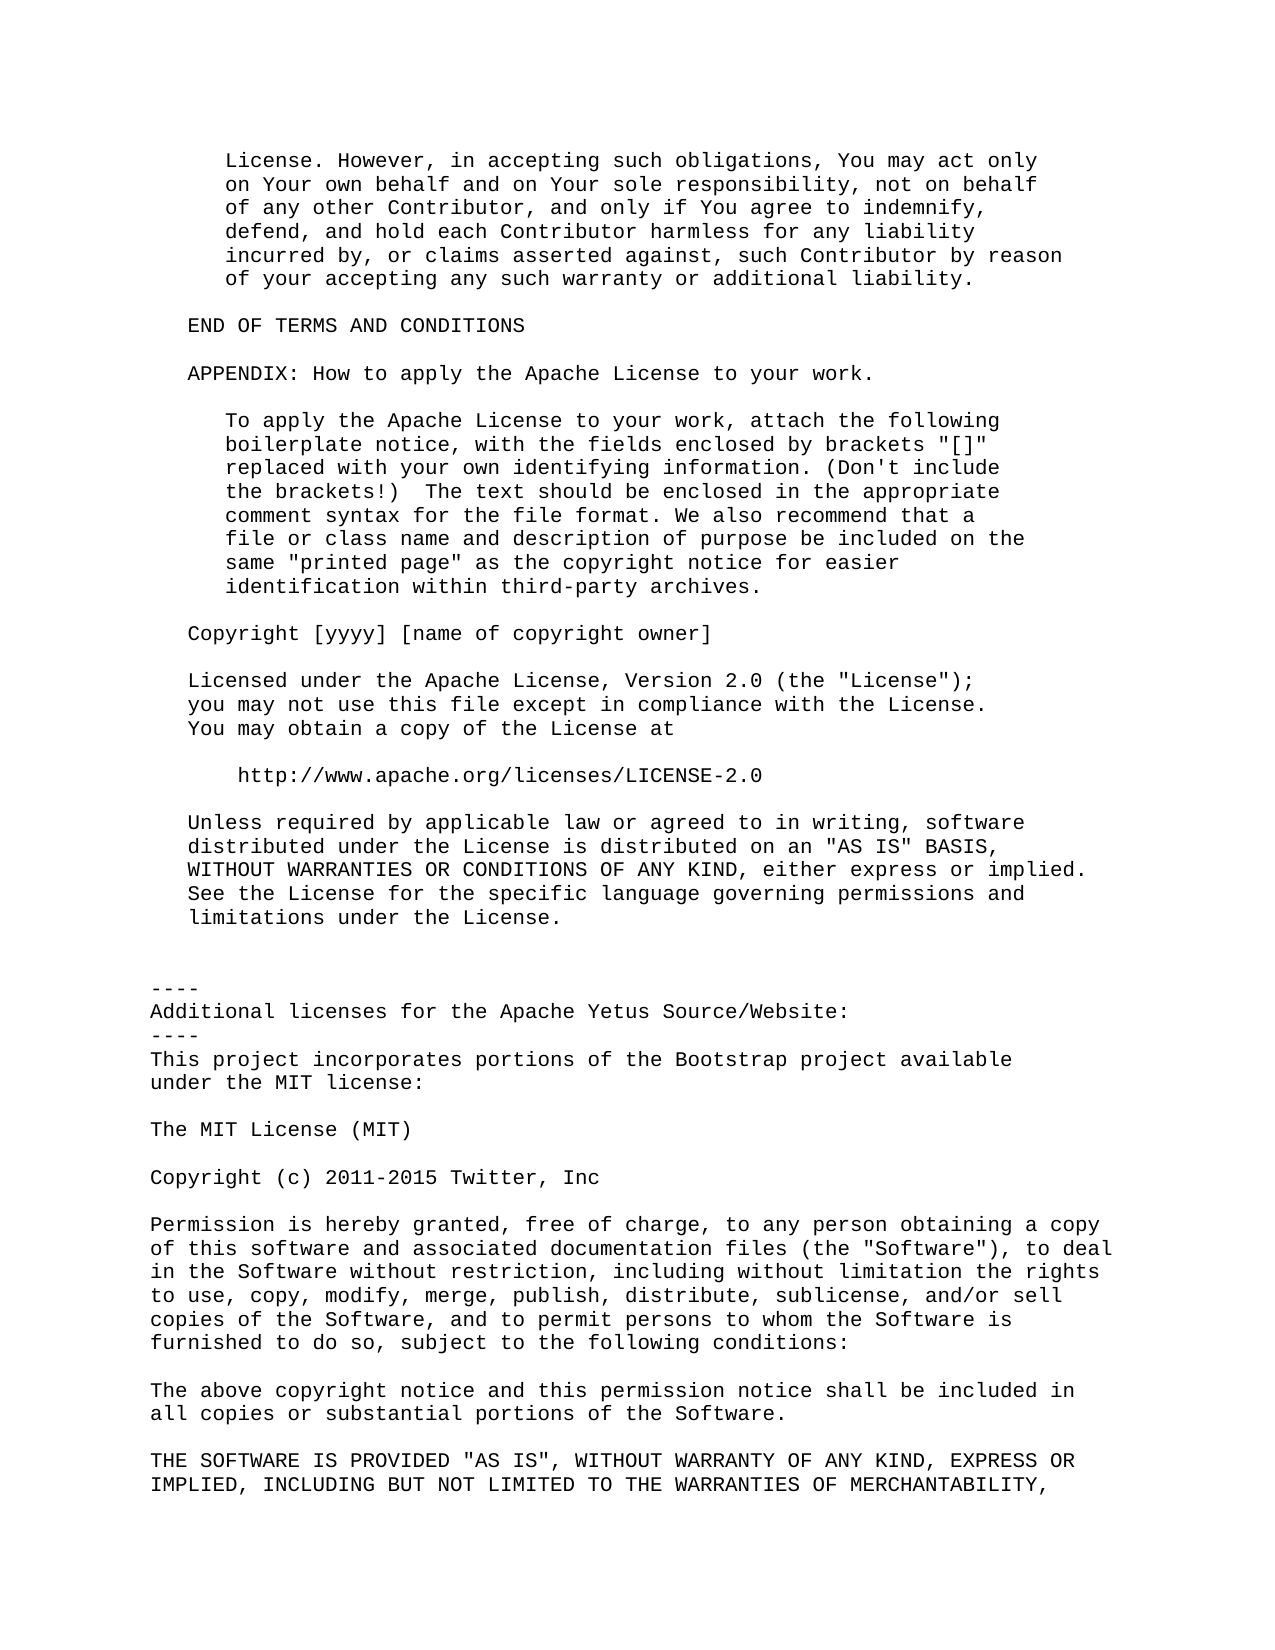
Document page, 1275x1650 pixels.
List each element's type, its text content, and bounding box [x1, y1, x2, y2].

text of any other Contributor, and only if You agree to indemnify, [150, 197, 1125, 221]
text Copyright (c) 2011-2015 Twitter, Inc [150, 1167, 1125, 1190]
text of this software and associated documentation files (the "Software"), to deal [150, 1238, 1125, 1261]
text limitations under the License. [150, 907, 1125, 930]
text to use, copy, modify, merge, publish, distribute, sublicense, and/or sell [150, 1285, 1125, 1309]
text The above copyright notice and this permission notice shall be included in [150, 1379, 1125, 1403]
text To apply the Apache License to your work, attach the following [150, 410, 1125, 434]
text License. However, in accepting such obligations, You may act only [150, 150, 1125, 174]
text Additional licenses for the Apache Yetus Source/Website: [150, 1001, 1125, 1025]
text Licensed under the Apache License, Version 2.0 (the "License"); [150, 670, 1125, 694]
text See the License for the specific language governing permissions and [150, 883, 1125, 907]
text all copies or substantial portions of the Software. [150, 1403, 1125, 1427]
text This project incorporates portions of the Bootstrap project available [150, 1048, 1125, 1072]
text IMPLIED, INCLUDING BUT NOT LIMITED TO THE WARRANTIES OF MERCHANTABILITY, [150, 1474, 1125, 1498]
text same "printed page" as the copyright notice for easier [150, 552, 1125, 576]
text The MIT License (MIT) [150, 1119, 1125, 1143]
text Unless required by applicable law or agreed to in writing, software [150, 812, 1125, 836]
text replaced with your own identifying information. (Don't include [150, 457, 1125, 481]
text file or class name and description of purpose be included on the [150, 528, 1125, 552]
text distributed under the License is distributed on an "AS IS" BASIS, [150, 836, 1125, 859]
text of your accepting any such warranty or additional liability. [150, 268, 1125, 292]
text identification within third-party archives. [150, 576, 1125, 599]
text under the MIT license: [150, 1072, 1125, 1096]
text APPENDIX: How to apply the Apache License to your work. [150, 363, 1125, 386]
text boilerplate notice, with the fields enclosed by brackets "[]" [150, 434, 1125, 457]
text ---- [150, 978, 1125, 1001]
text END OF TERMS AND CONDITIONS [150, 316, 1125, 339]
text in the Software without restriction, including without limitation the rights [150, 1261, 1125, 1285]
text Permission is hereby granted, free of charge, to any person obtaining a copy [150, 1214, 1125, 1238]
text WITHOUT WARRANTIES OR CONDITIONS OF ANY KIND, either express or implied. [150, 859, 1125, 883]
text the brackets!) The text should be enclosed in the appropriate [150, 481, 1125, 505]
text furnished to do so, subject to the following conditions: [150, 1332, 1125, 1356]
text You may obtain a copy of the License at [150, 717, 1125, 741]
text ---- [150, 1025, 1125, 1048]
text incurred by, or claims asserted against, such Contributor by reason [150, 244, 1125, 268]
text copies of the Software, and to permit persons to whom the Software is [150, 1309, 1125, 1332]
text comment syntax for the file format. We also recommend that a [150, 505, 1125, 528]
text defend, and hold each Contributor harmless for any liability [150, 221, 1125, 244]
text you may not use this file except in compliance with the License. [150, 694, 1125, 717]
text http://www.apache.org/licenses/LICENSE-2.0 [150, 765, 1125, 788]
text on Your own behalf and on Your sole responsibility, not on behalf [150, 174, 1125, 197]
text Copyright [yyyy] [name of copyright owner] [150, 623, 1125, 647]
text THE SOFTWARE IS PROVIDED "AS IS", WITHOUT WARRANTY OF ANY KIND, EXPRESS OR [150, 1451, 1125, 1474]
